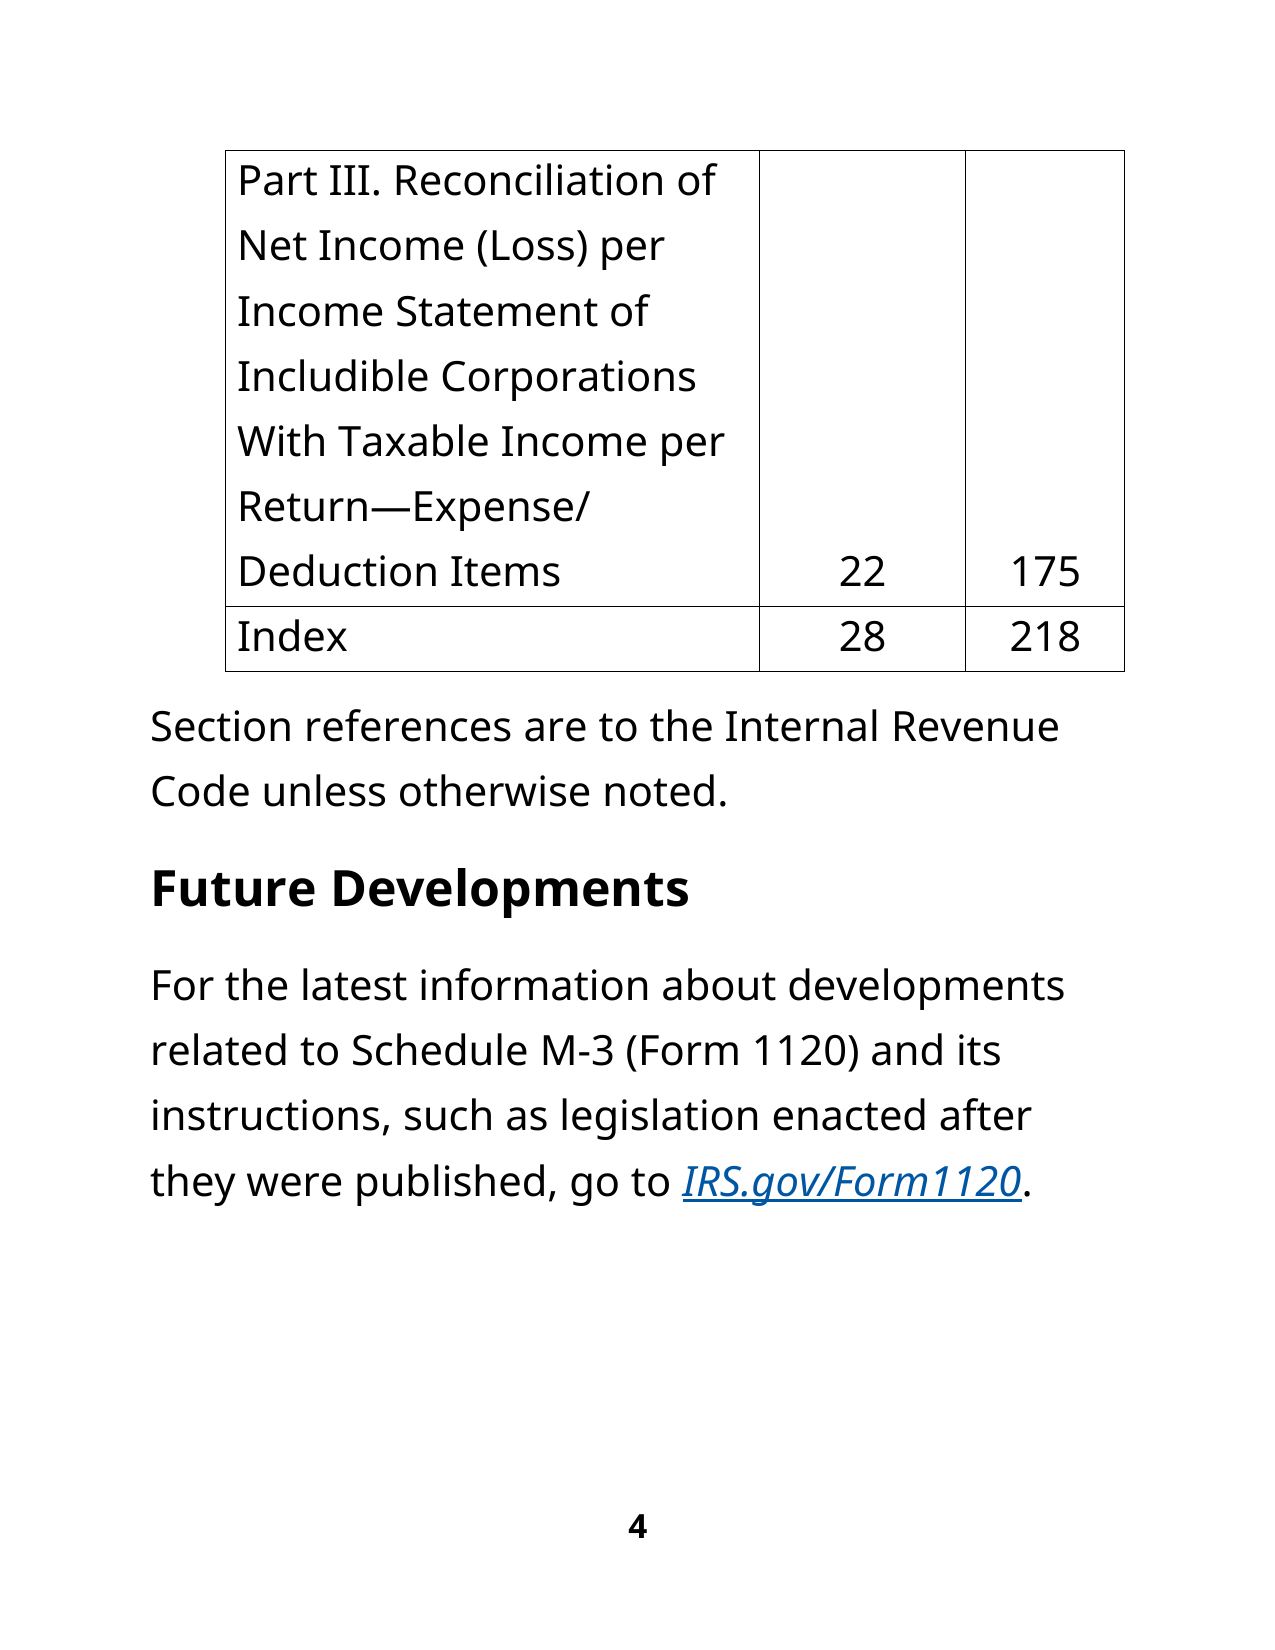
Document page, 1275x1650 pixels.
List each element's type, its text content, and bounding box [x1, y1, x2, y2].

table_cell Part III. Reconciliation of Net Income (Loss) per Income Statement of Includible Corporations With Taxable Income per Return—Expense/ Deduction Items [226, 151, 759, 606]
table_cell 28 [760, 607, 965, 671]
table_cell 175 [966, 151, 1124, 606]
text For the latest information about developments related to Schedule M-3 (Form 1120) and its instructions, such as legislation enacted after they were published, go to IRS.gov/Form1120. [150, 956, 1125, 1208]
subtitle Future Developments [150, 852, 1125, 921]
table_cell Index [226, 607, 759, 671]
text Section references are to the Internal Revenue Code unless otherwise noted. [150, 697, 1125, 819]
table_cell 22 [760, 151, 965, 606]
table_cell 218 [966, 607, 1124, 671]
